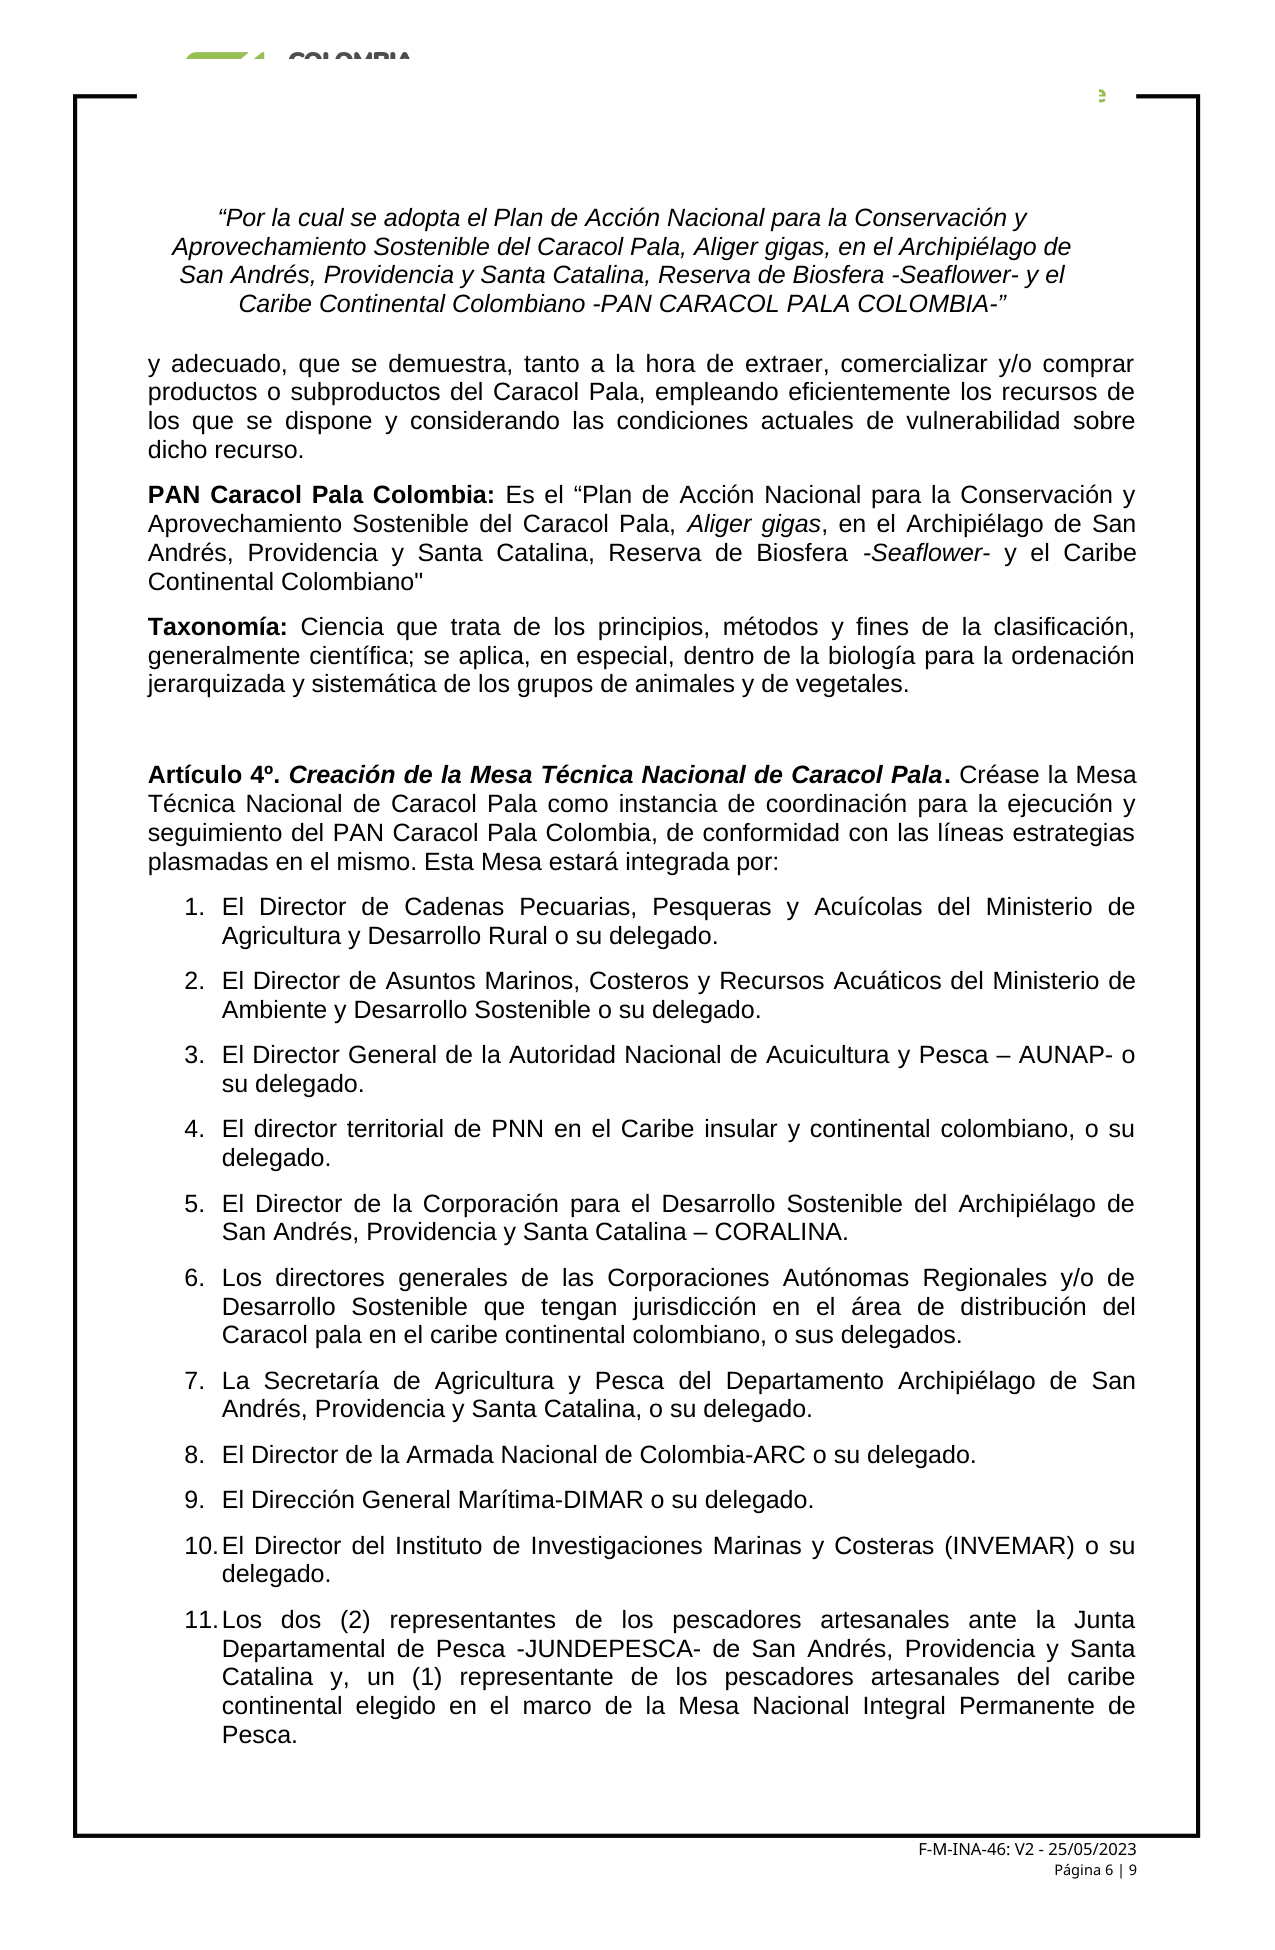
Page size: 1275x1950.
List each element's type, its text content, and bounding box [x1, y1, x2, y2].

text PAN Caracol Pala Colombia: Es el “Plan de Acción Nacional para la Conservación y Aprovechamiento Sostenible del Caracol Pala, Aliger gigas, en el Archipiélago de San Andrés, Providencia y Santa Catalina, Reserva de Biosfera -Seaflower- y el Caribe Continental Colombiano" [148, 480, 1137, 595]
list La Secretaría de Agricultura y Pesca del Departamento Archipiélago de San Andrés, Providencia y Santa Catalina, o su delegado. [184, 1366, 1137, 1423]
list Los directores generales de las Corporaciones Autónomas Regionales y/o de Desarrollo Sostenible que tengan jurisdicción en el área de distribución del Caracol pala en el caribe continental colombiano, o sus delegados. [184, 1263, 1137, 1349]
picture [11, 0, 1264, 1945]
list El Director de Cadenas Pecuarias, Pesqueras y Acuícolas del Ministerio de Agricultura y Desarrollo Rural o su delegado. [184, 892, 1137, 949]
list El Director del Instituto de Investigaciones Marinas y Costeras (INVEMAR) o su delegado. [184, 1531, 1137, 1588]
list El Director de Asuntos Marinos, Costeros y Recursos Acuáticos del Ministerio de Ambiente y Desarrollo Sostenible o su delegado. [184, 966, 1137, 1024]
list El Dirección General Marítima-DIMAR o su delegado. [184, 1485, 1137, 1514]
text Artículo 4º. Creación de la Mesa Técnica Nacional de Caracol Pala. Créase la Mesa Técnica Nacional de Caracol Pala como instancia de coordinación para la ejecución y seguimiento del PAN Caracol Pala Colombia, de conformidad con las líneas estrategias plasmadas en el mismo. Esta Mesa estará integrada por: [148, 760, 1137, 875]
list El Director General de la Autoridad Nacional de Acuicultura y Pesca – AUNAP- o su delegado. [184, 1040, 1137, 1098]
list El Director de la Corporación para el Desarrollo Sostenible del Archipiélago de San Andrés, Providencia y Santa Catalina – CORALINA. [184, 1189, 1137, 1246]
text Taxonomía: Ciencia que trata de los principios, métodos y fines de la clasificación, generalmente científica; se aplica, en especial, dentro de la biología para la ordenación jerarquizada y sistemática de los grupos de animales y de vegetales. [148, 612, 1137, 698]
list El director territorial de PNN en el Caribe insular y continental colombiano, o su delegado. [184, 1114, 1137, 1172]
list Los dos (2) representantes de los pescadores artesanales ante la Junta Departamental de Pesca -JUNDEPESCA- de San Andrés, Providencia y Santa Catalina y, un (1) representante de los pescadores artesanales del caribe continental elegido en el marco de la Mesa Nacional Integral Permanente de Pesca. [184, 1605, 1137, 1749]
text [148, 349, 1137, 464]
list El Director de la Armada Nacional de Colombia-ARC o su delegado. [184, 1440, 1137, 1469]
